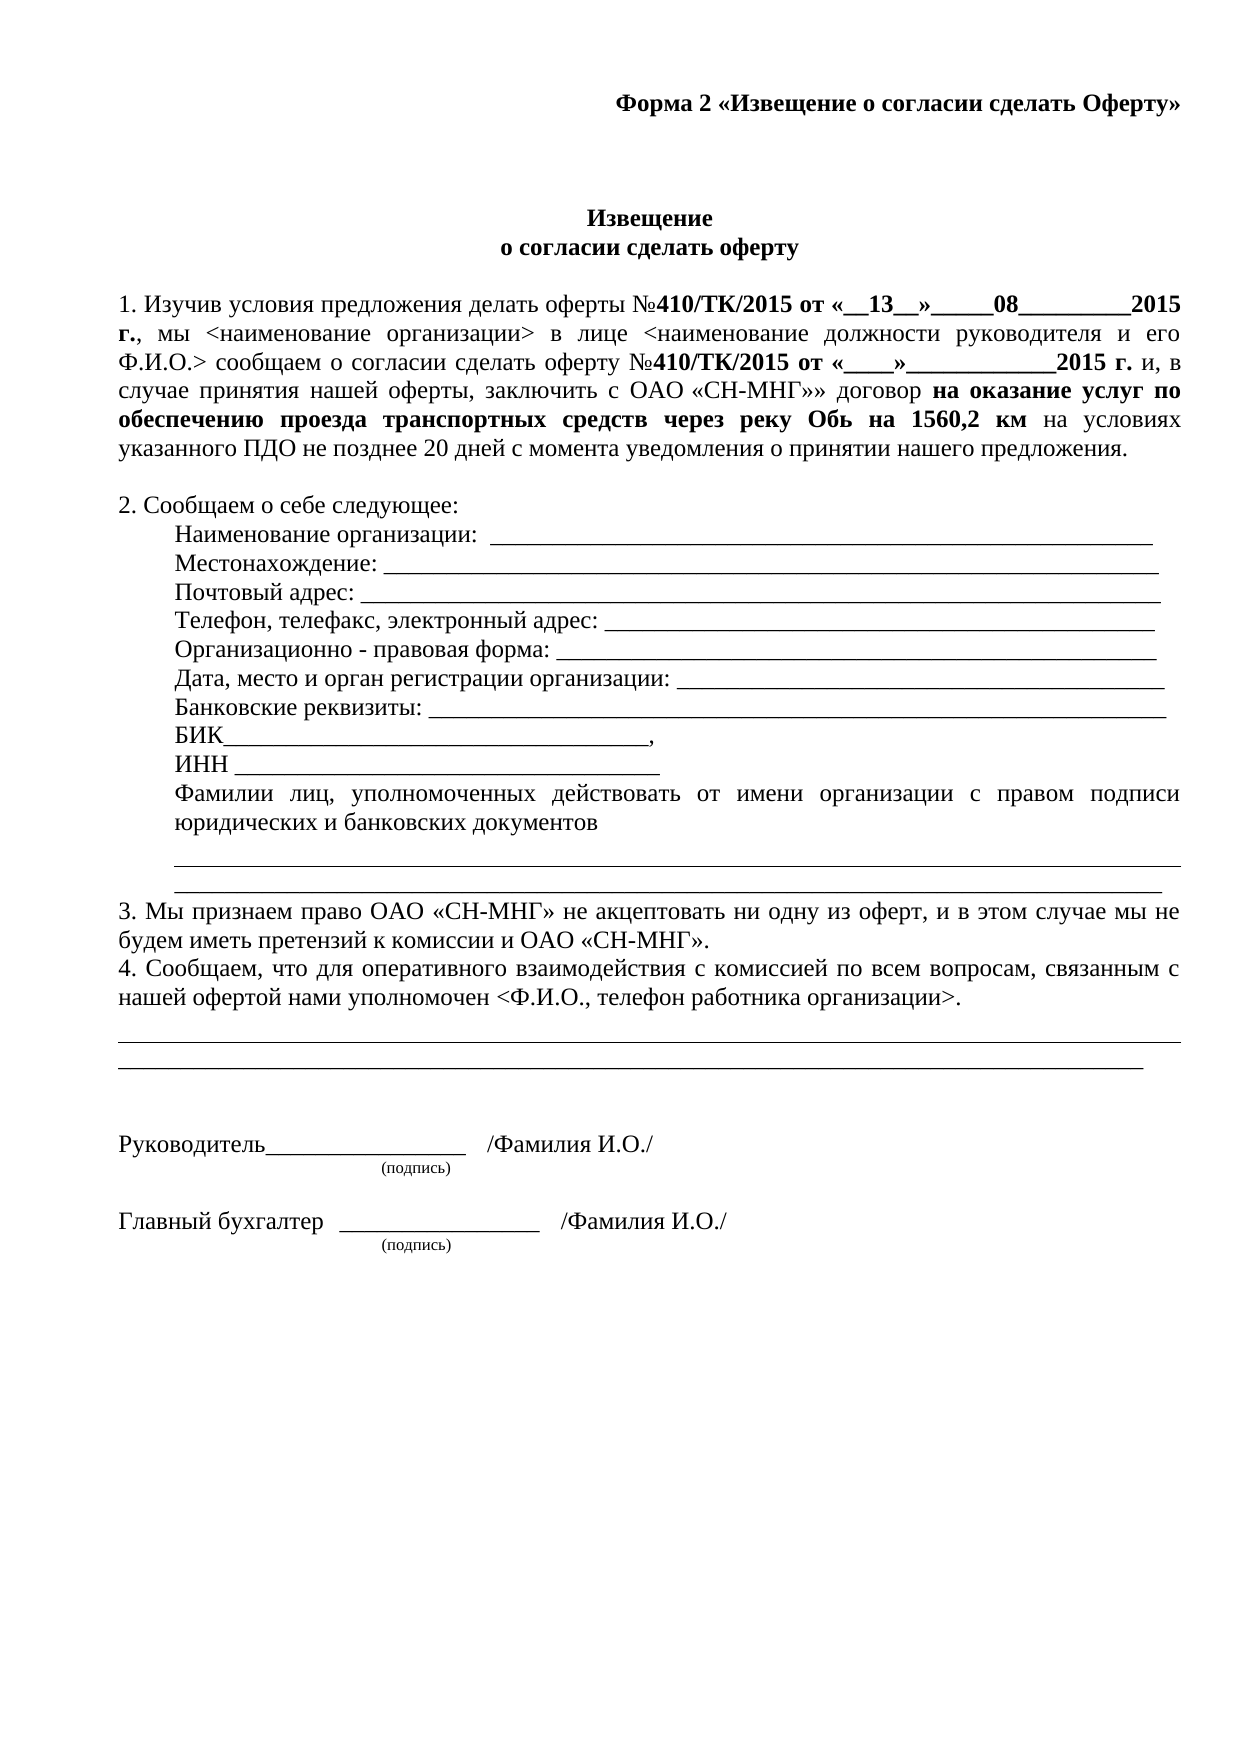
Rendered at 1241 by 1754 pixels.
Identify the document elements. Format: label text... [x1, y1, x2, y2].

text Банковские реквизиты: ___________________________________________________________ [174, 692, 1181, 720]
text Местонахождение: ______________________________________________________________ [174, 548, 1181, 577]
text Руководитель ________________ /Фамилия И.О./ [118, 1129, 1181, 1158]
text 1. Изучив условия предложения делать оферты №410/ТК/2015 от «__13__»_____08_________2015 г., мы <наименование организации> в лице <наименование должности руководителя и его Ф.И.О.> сообщаем о согласии сделать оферту №410/ТК/2015 от «____»____________2015 г. и, в случае принятия нашей оферты, заключить с ОАО «СН-МНГ»» договор на оказание услуг по обеспечению проезда транспортных средств через реку Обь на 1560,2 км на условиях указанного ПДО не позднее 20 дней с момента уведомления о принятии нашего предложения. [118, 289, 1181, 462]
text Почтовый адрес: ________________________________________________________________ [174, 577, 1181, 605]
text 2. Сообщаем о себе следующее: [118, 490, 1181, 519]
text Форма 2 «Извещение о согласии сделать Оферту» [118, 88, 1181, 117]
text ИНН __________________________________ [174, 749, 1181, 778]
text _______________________________________________________________________________ [174, 867, 1181, 896]
text Дата, место и орган регистрации организации: _______________________________________ [174, 663, 1181, 692]
text 4. Сообщаем, что для оперативного взаимодействия с комиссией по всем вопросам, связанным с нашей офертой нами уполномочен <Ф.И.О., телефон работника организации>. [118, 953, 1181, 1011]
text (подпись) [118, 1158, 1181, 1177]
text Наименование организации: _____________________________________________________ [174, 519, 1181, 548]
text Фамилии лиц, уполномоченных действовать от имени организации с правом подписи юридических и банковских документов [174, 778, 1181, 835]
text Главный бухгалтер ________________ /Фамилия И.О./ [118, 1206, 1181, 1234]
text 3. Мы признаем право ОАО «СН-МНГ» не акцептовать ни одну из оферт, и в этом случае мы не будем иметь претензий к комиссии и ОАО «СН-МНГ». [118, 896, 1181, 953]
text Организационно - правовая форма: ________________________________________________ [174, 634, 1181, 663]
text БИК__________________________________, [174, 720, 1181, 749]
text Телефон, телефакс, электронный адрес: ____________________________________________ [174, 605, 1181, 634]
text Извещение [118, 203, 1181, 232]
text __________________________________________________________________________________ [118, 1043, 1181, 1072]
text о согласии сделать оферту [118, 232, 1181, 260]
text (подпись) [266, 1234, 1181, 1254]
